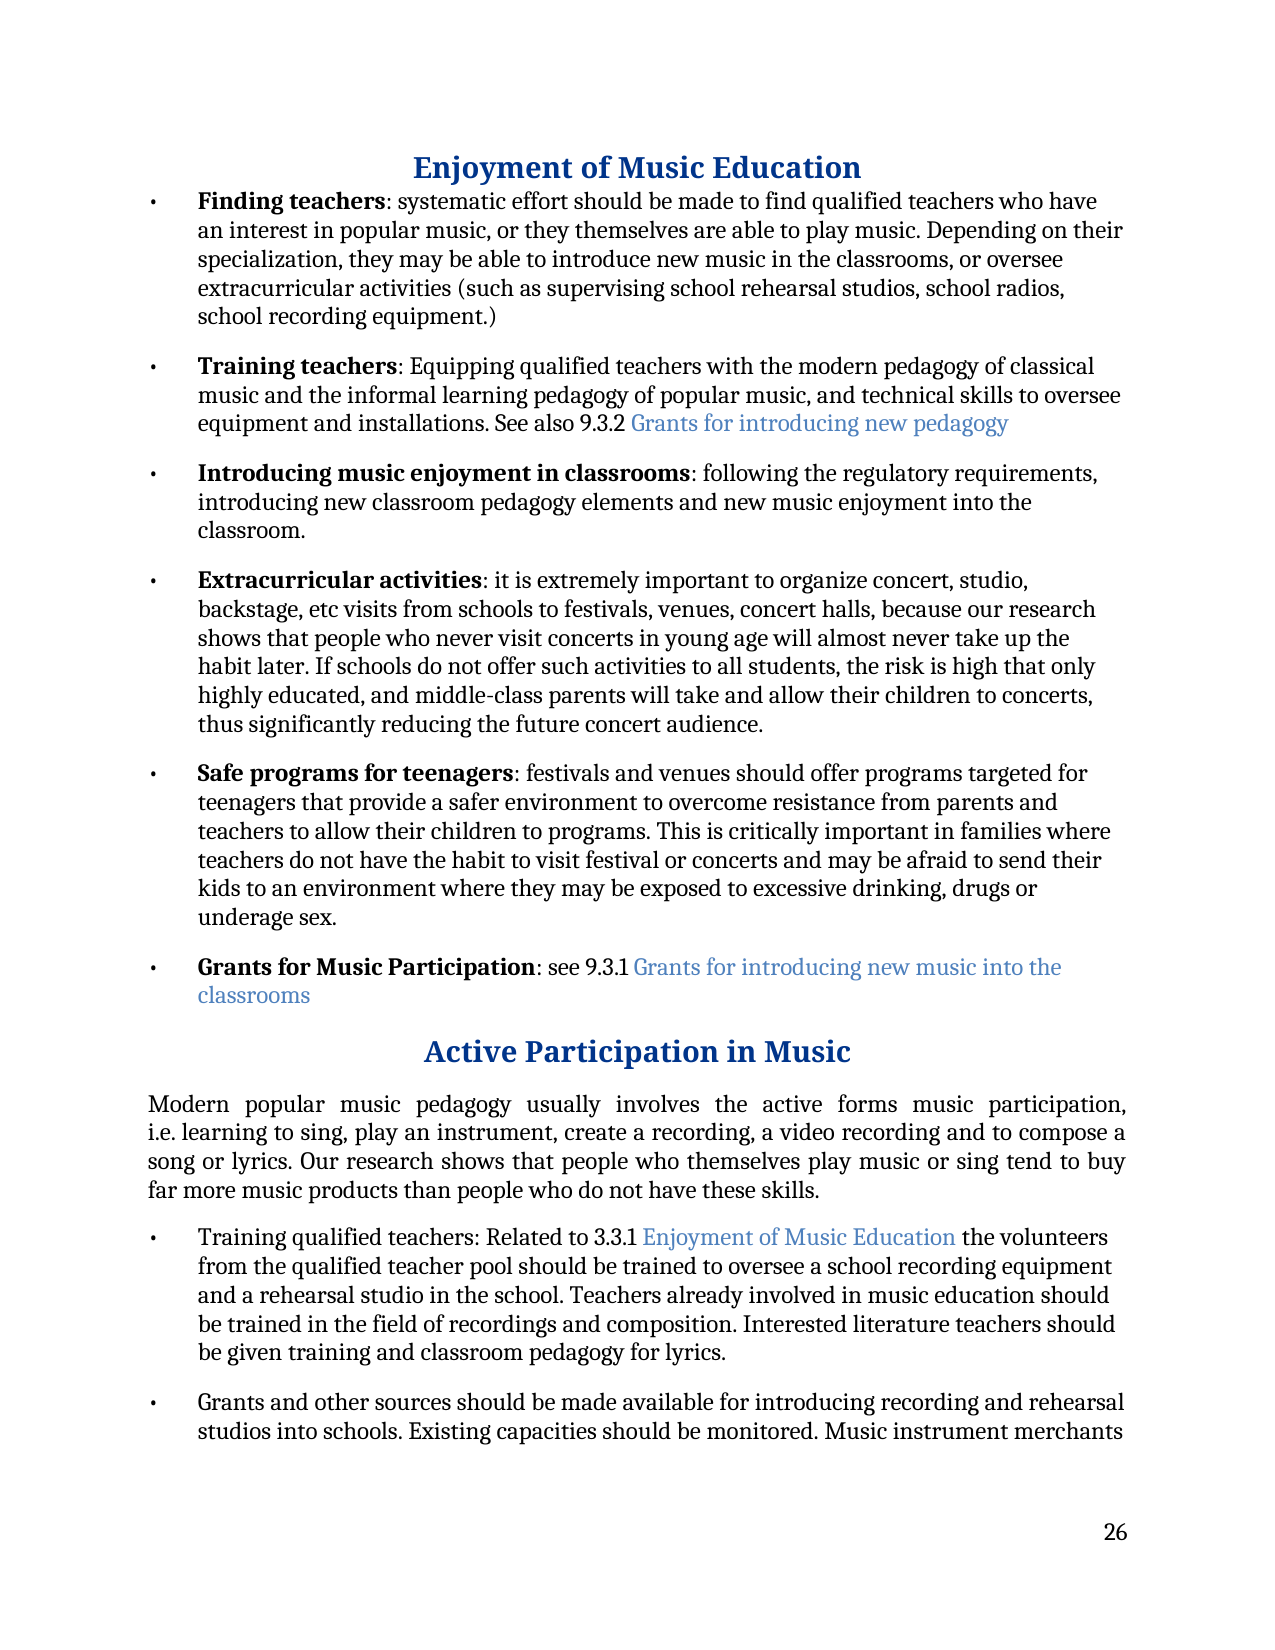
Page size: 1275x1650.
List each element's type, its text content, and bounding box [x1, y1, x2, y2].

list Finding teachers: systematic effort should be made to find qualified teachers who have an interest in popular music, or they themselves are able to play music. Depending on their specialization, they may be able to introduce new music in the classrooms, or oversee extracurricular activities (such as supervising school rehearsal studios, school radios, school recording equipment.) [148, 187, 1127, 331]
list Introducing music enjoyment in classrooms: following the regulatory requirements, introducing new classroom pedagogy elements and new music enjoyment into the classroom. [148, 459, 1127, 545]
subtitle Active Participation in Music [148, 1031, 1127, 1071]
list Safe programs for teenagers: festivals and venues should offer programs targeted for teenagers that provide a safer environment to overcome resistance from parents and teachers to allow their children to programs. This is critically important in families where teachers do not have the habit to visit festival or concerts and may be afraid to send their kids to an environment where they may be exposed to excessive drinking, drugs or underage sex. [148, 759, 1127, 932]
text Modern popular music pedagogy usually involves the active forms music participation, i.e. learning to sing, play an instrument, create a recording, a video recording and to compose a song or lyrics. Our research shows that people who themselves play music or sing tend to buy far more music products than people who do not have these skills. [148, 1089, 1127, 1204]
subtitle Enjoyment of Music Education [148, 148, 1127, 187]
list Training teachers: Equipping qualified teachers with the modern pedagogy of classical music and the informal learning pedagogy of popular music, and technical skills to oversee equipment and installations. See also 9.3.2 Grants for introducing new pedagogy [148, 352, 1127, 438]
list Extracurricular activities: it is extremely important to organize concert, studio, backstage, etc visits from schools to festivals, venues, concert halls, because our research shows that people who never visit concerts in young age will almost never take up the habit later. If schools do not offer such activities to all students, the risk is high that only highly educated, and middle-class parents will take and allow their children to concerts, thus significantly reducing the future concert audience. [148, 566, 1127, 738]
list Training qualified teachers: Related to 3.3.1 Enjoyment of Music Education the volunteers from the qualified teacher pool should be trained to oversee a school recording equipment and a rehearsal studio in the school. Teachers already involved in music education should be trained in the field of recordings and composition. Interested literature teachers should be given training and classroom pedagogy for lyrics. [148, 1223, 1127, 1367]
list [148, 1388, 1127, 1445]
list Grants for Music Participation: see 9.3.1 Grants for introducing new music into the classrooms [148, 953, 1127, 1010]
